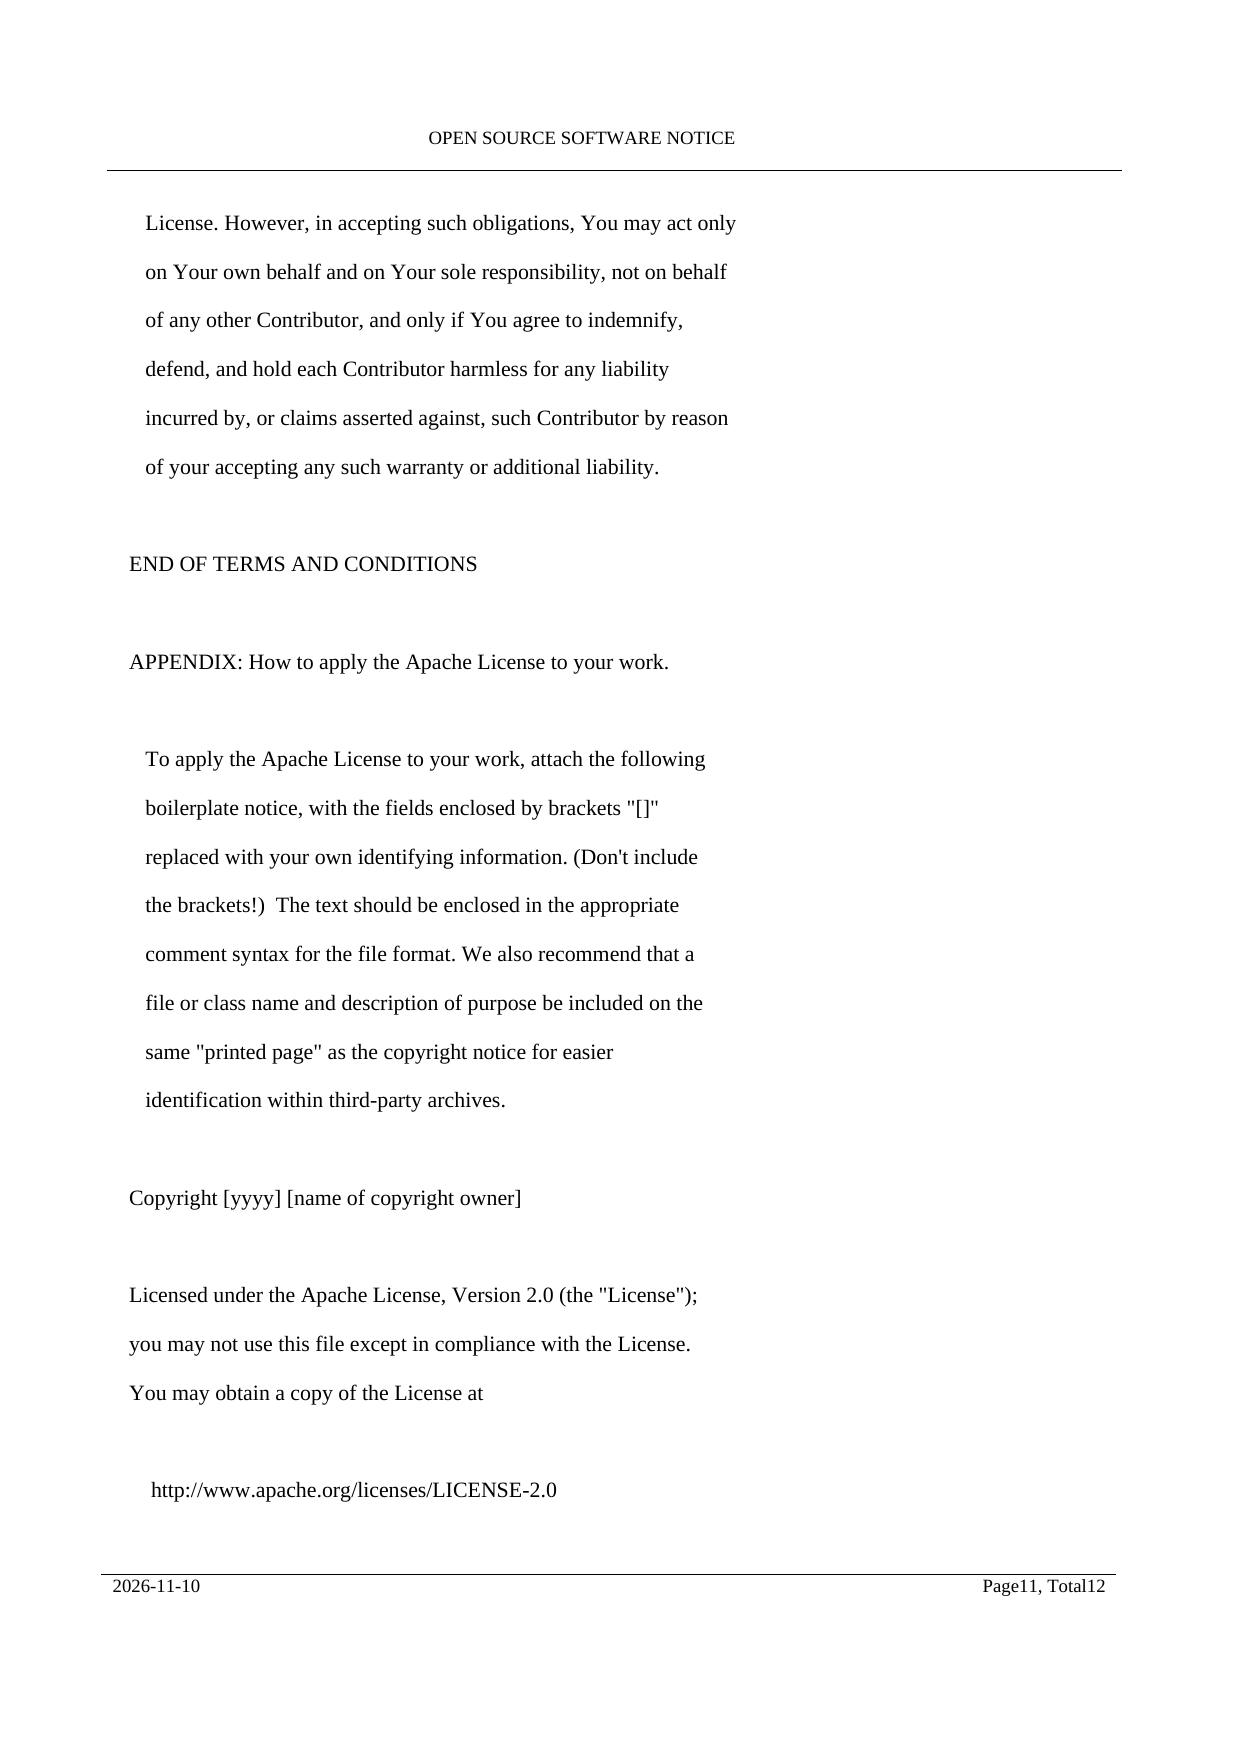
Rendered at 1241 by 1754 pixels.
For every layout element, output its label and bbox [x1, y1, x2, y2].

text [112, 206, 1128, 1506]
